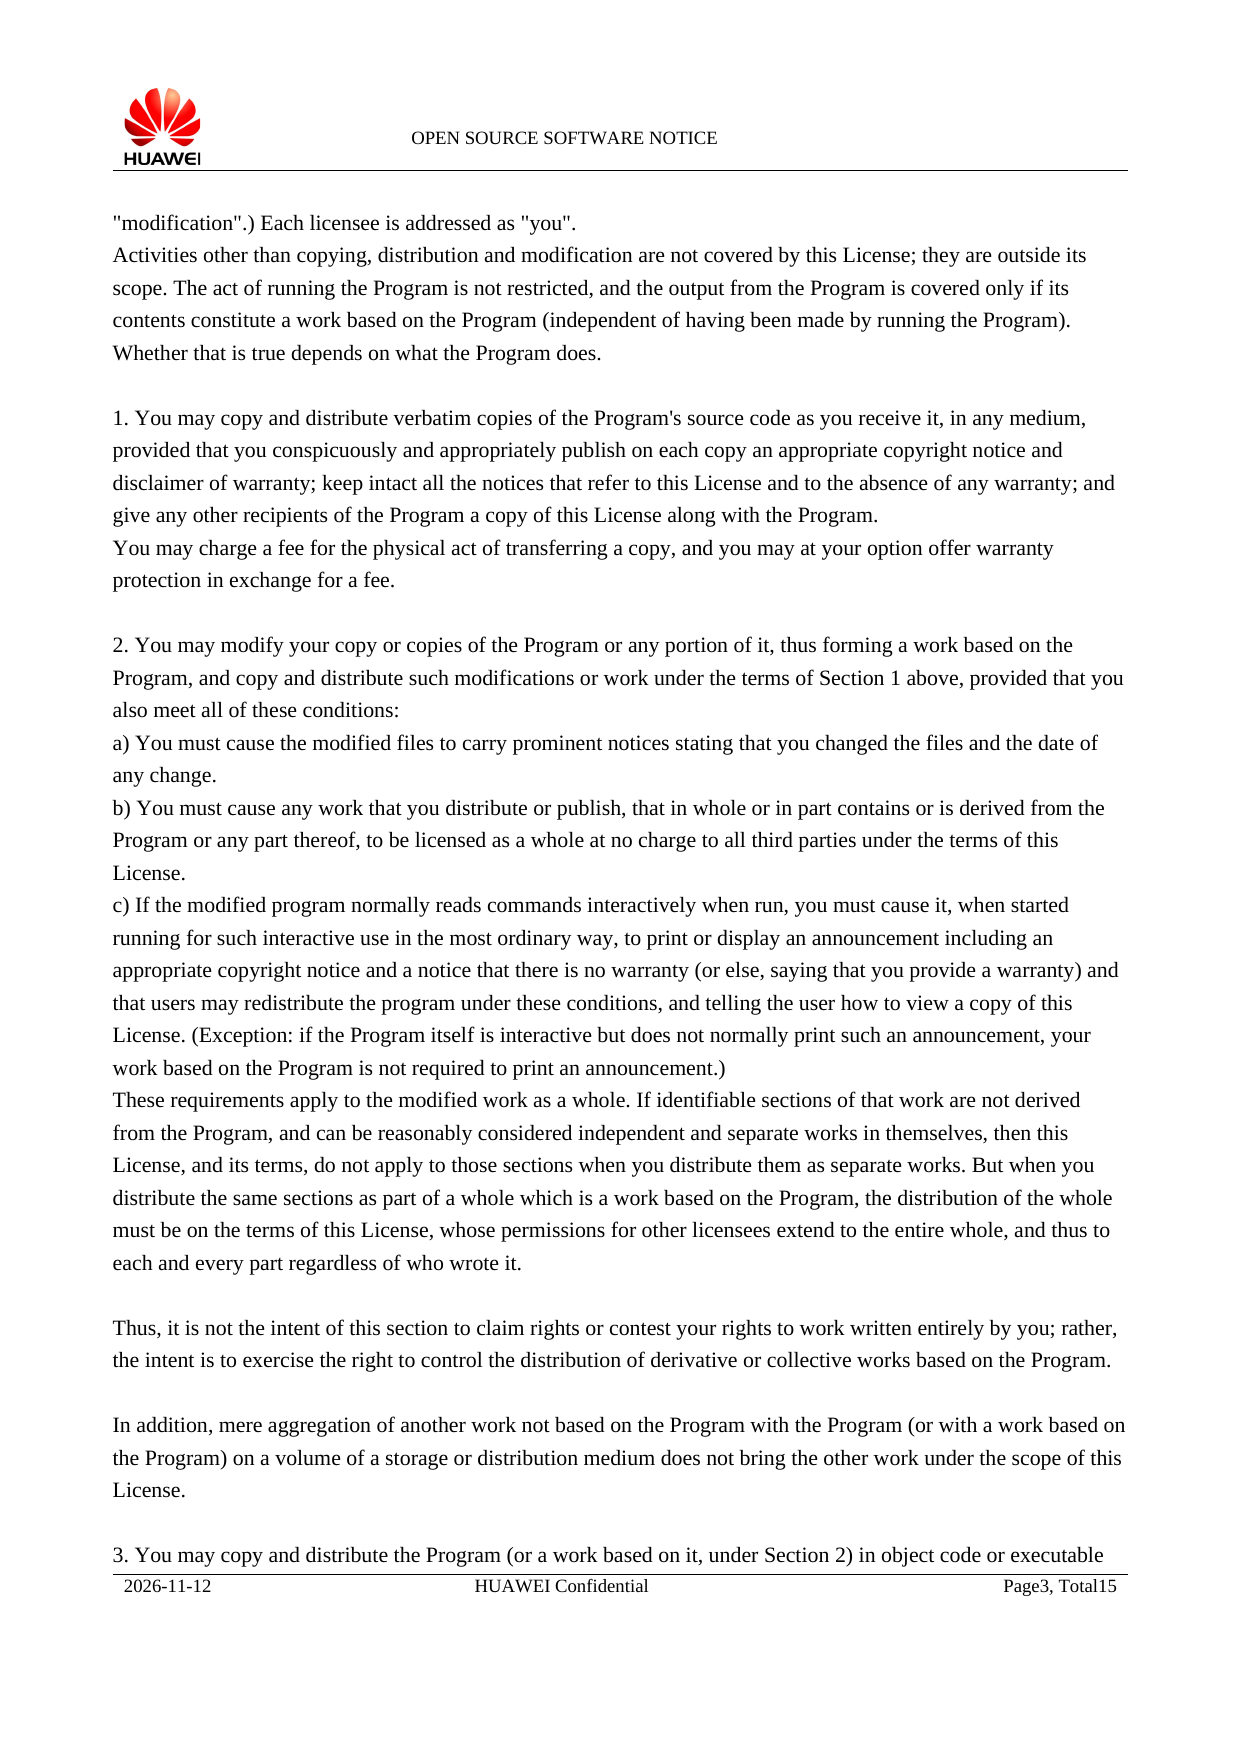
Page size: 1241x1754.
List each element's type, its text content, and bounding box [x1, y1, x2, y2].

picture [124, 88, 201, 165]
